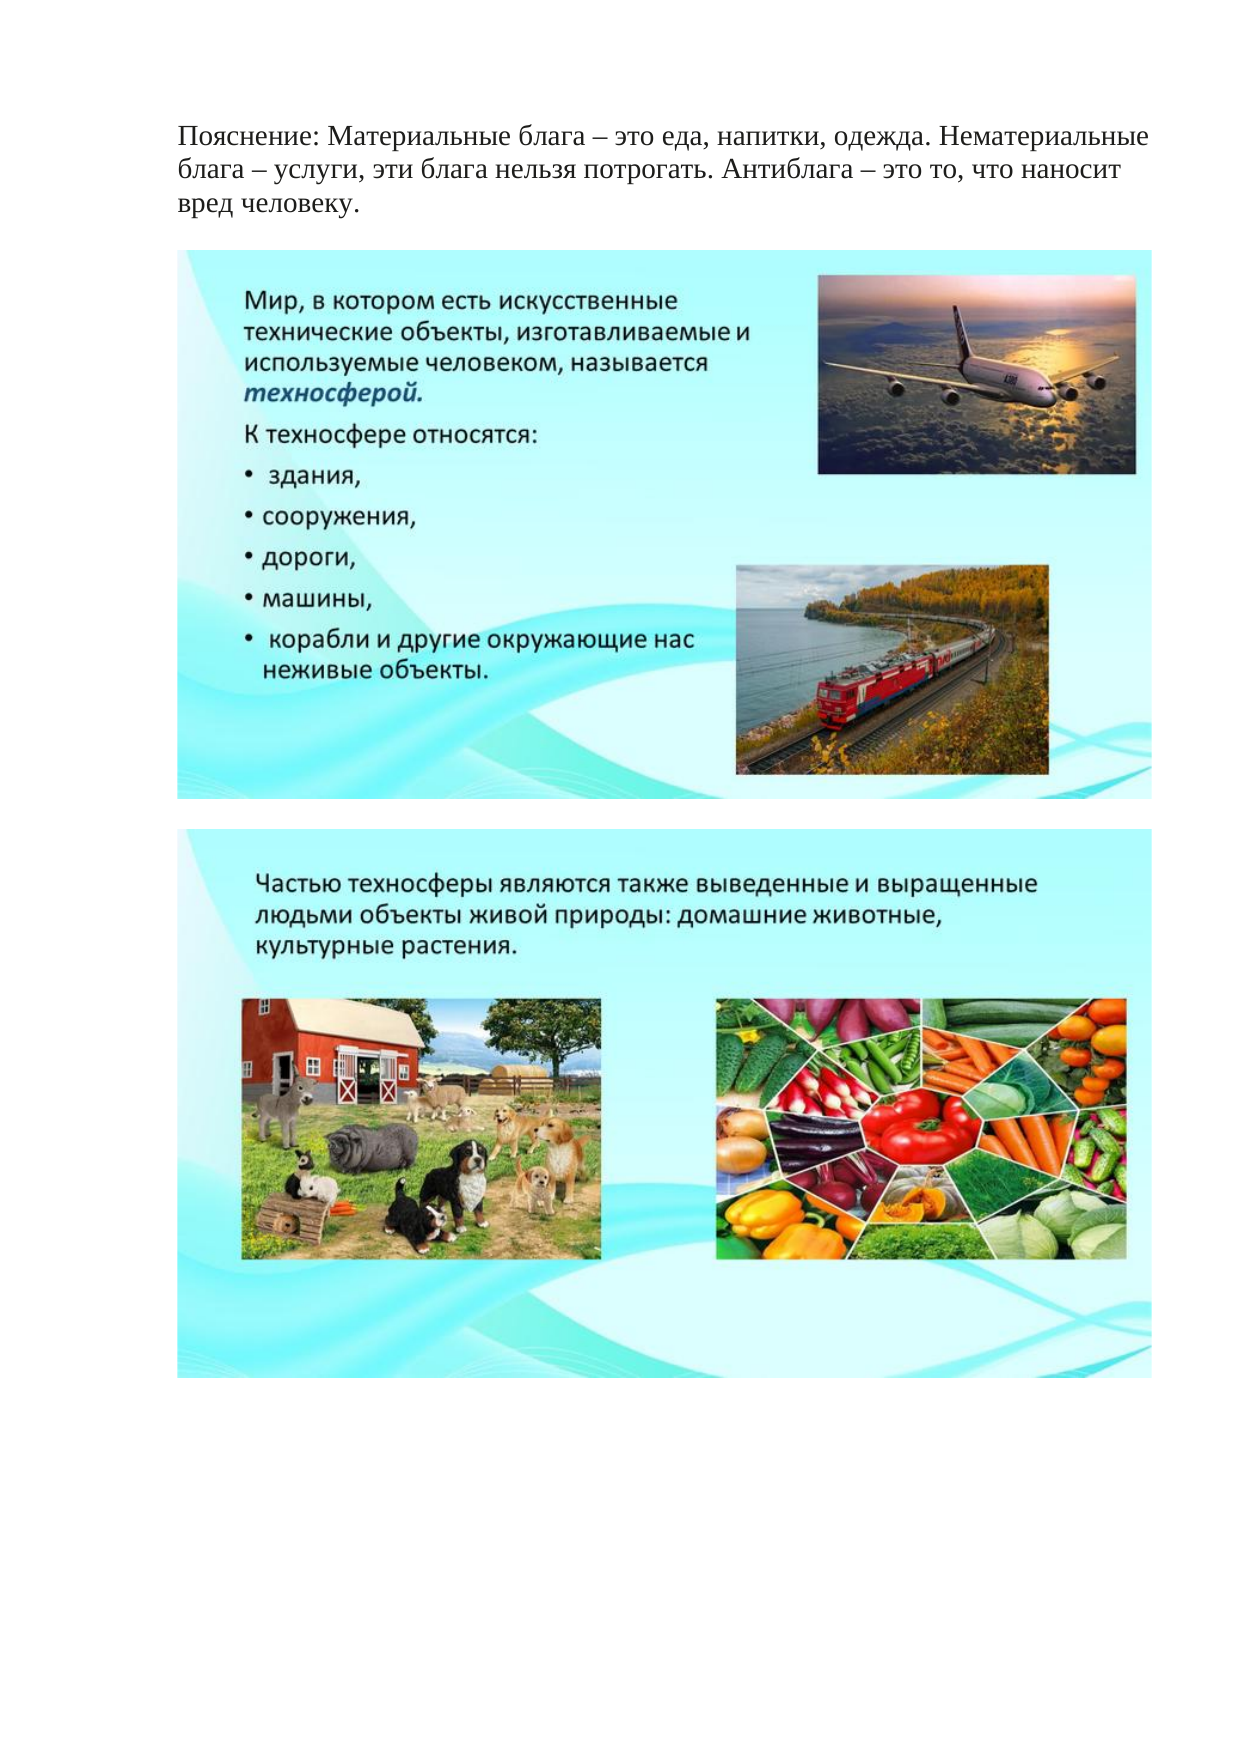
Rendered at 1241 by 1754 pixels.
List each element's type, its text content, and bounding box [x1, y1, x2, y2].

picture [177, 250, 1152, 799]
picture [177, 829, 1152, 1378]
text Пояснение: Материальные блага – это еда, напитки, одежда. Нематериальные блага – услуги, эти блага нельзя потрогать. Антиблага – это то, что наносит вред человеку. [177, 118, 1152, 219]
